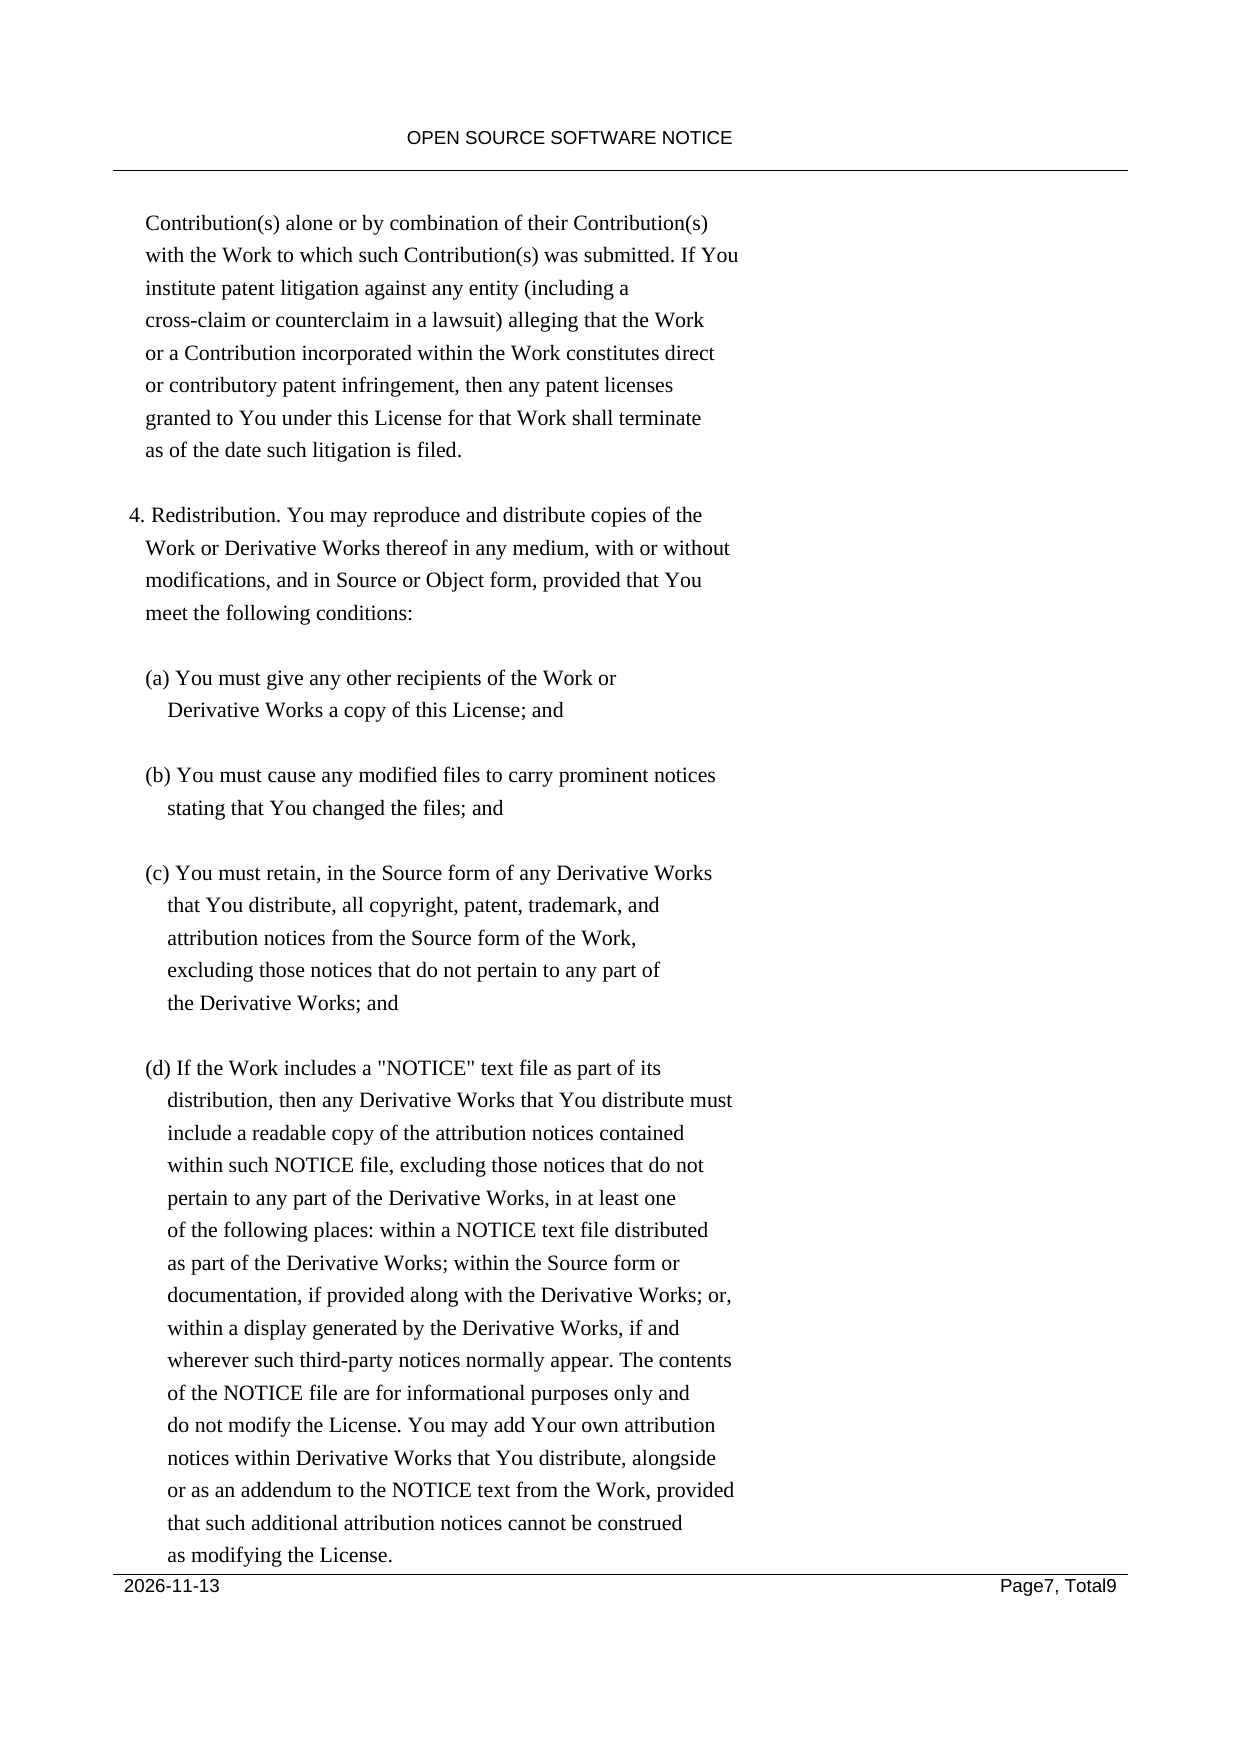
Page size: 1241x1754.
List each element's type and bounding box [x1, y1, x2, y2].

text [112, 206, 1128, 1571]
